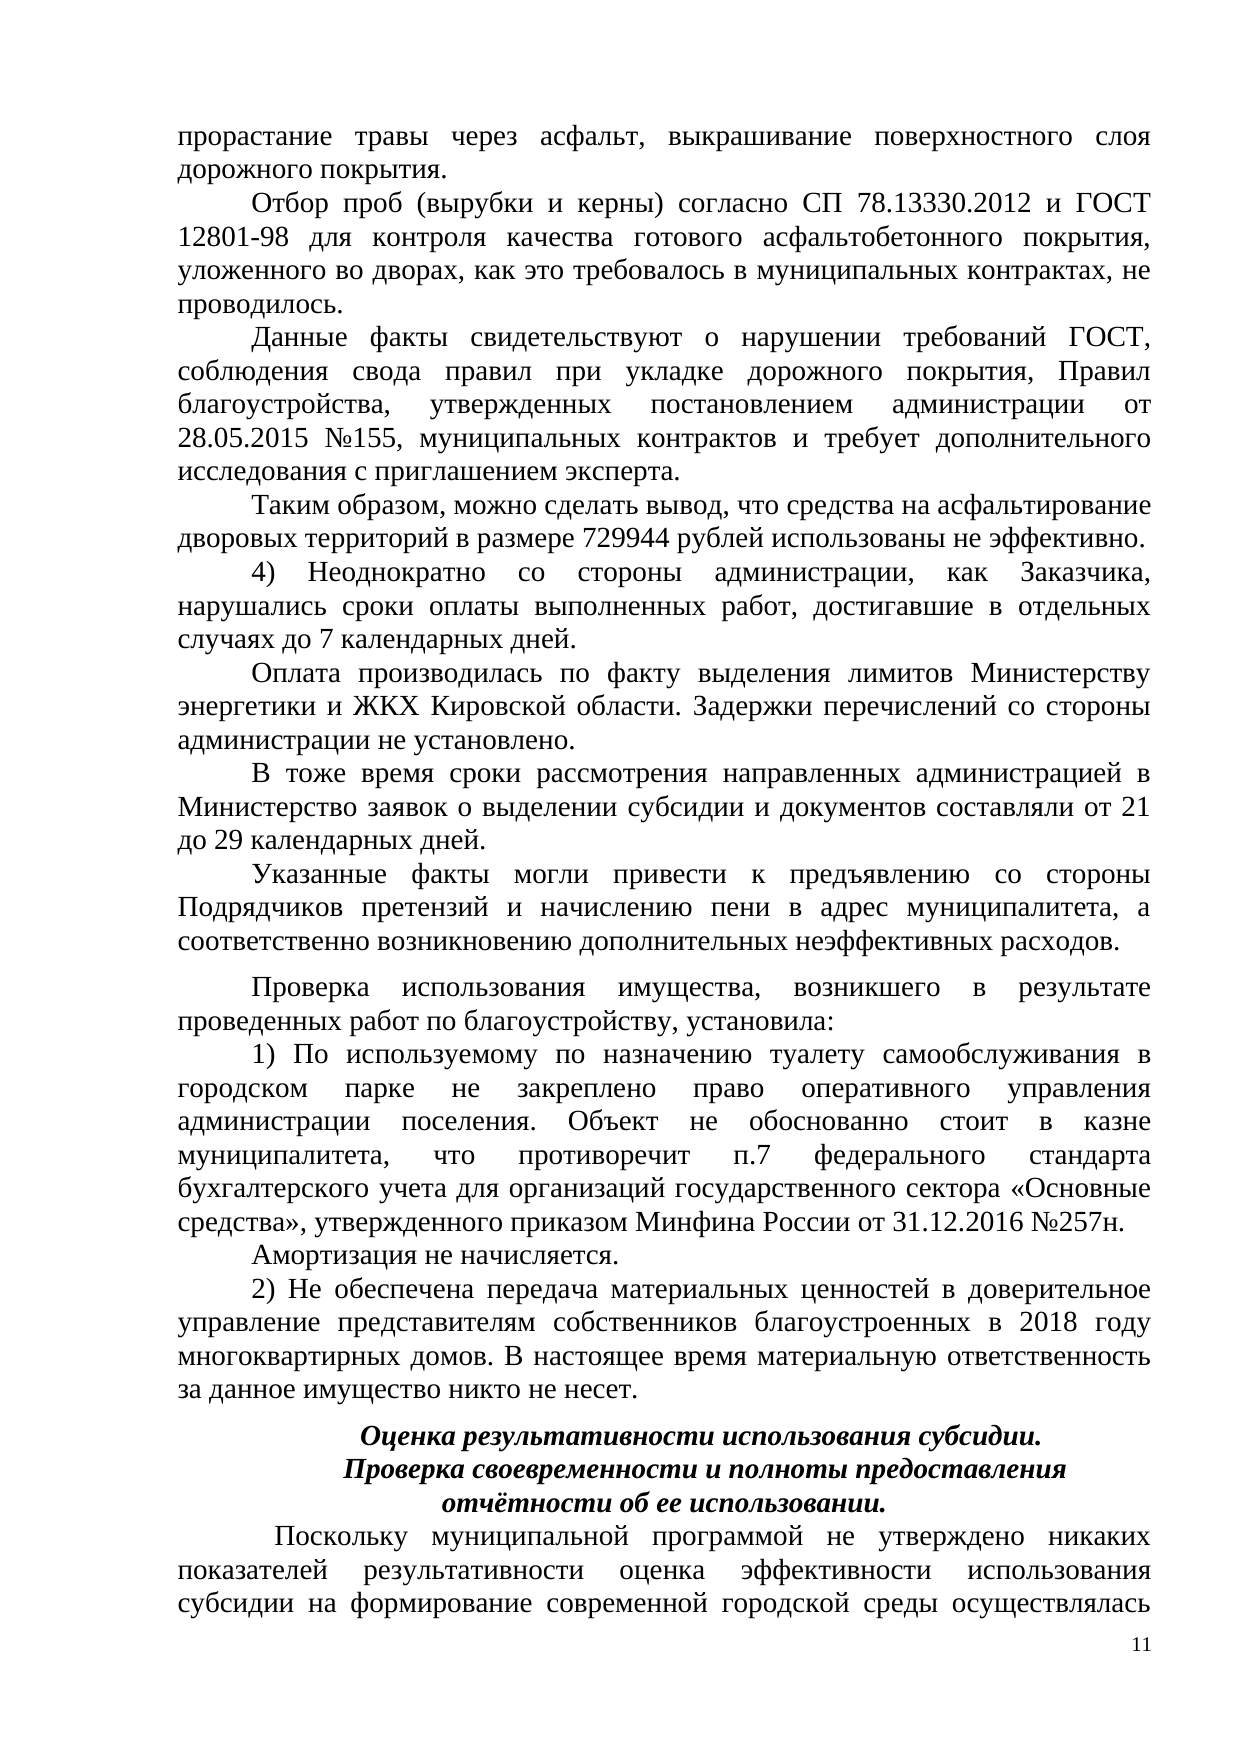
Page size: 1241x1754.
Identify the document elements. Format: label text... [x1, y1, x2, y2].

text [177, 118, 1152, 185]
text 2) Не обеспечена передача материальных ценностей в доверительное управление представителям собственников благоустроенных в 2018 году многоквартирных домов. В настоящее время материальную ответственность за данное имущество никто не несет. [177, 1271, 1152, 1405]
text Таким образом, можно сделать вывод, что средства на асфальтирование дворовых территорий в размере 729944 рублей использованы не эффективно. [177, 487, 1152, 554]
text Амортизация не начисляется. [177, 1237, 1152, 1271]
text Отбор проб (вырубки и керны) согласно СП 78.13330.2012 и ГОСТ 12801-98 для контроля качества готового асфальтобетонного покрытия, уложенного во дворах, как это требовалось в муниципальных контрактах, не проводилось. [177, 185, 1152, 319]
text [177, 1518, 1152, 1619]
text Проверка использования имущества, возникшего в результате проведенных работ по благоустройству, установила: [177, 969, 1152, 1036]
text Указанные факты могли привести к предъявлению со стороны Подрядчиков претензий и начислению пени в адрес муниципалитета, а соответственно возникновению дополнительных неэффективных расходов. [177, 856, 1152, 957]
text 1) По используемому по назначению туалету самообслуживания в городском парке не закреплено право оперативного управления администрации поселения. Объект не обоснованно стоит в казне муниципалитета, что противоречит п.7 федерального стандарта бухгалтерского учета для организаций государственного сектора «Основные средства», утвержденного приказом Минфина России от 31.12.2016 №257н. [177, 1036, 1152, 1237]
text Данные факты свидетельствуют о нарушении требований ГОСТ, соблюдения свода правил при укладке дорожного покрытия, Правил благоустройства, утвержденных постановлением администрации от 28.05.2015 №155, муниципальных контрактов и требует дополнительного исследования с приглашением эксперта. [177, 319, 1152, 487]
text 4) Неоднократно со стороны администрации, как Заказчика, нарушались сроки оплаты выполненных работ, достигавшие в отдельных случаях до 7 календарных дней. [177, 554, 1152, 655]
text В тоже время сроки рассмотрения направленных администрацией в Министерство заявок о выделении субсидии и документов составляли от 21 до 29 календарных дней. [177, 755, 1152, 856]
text Оплата производилась по факту выделения лимитов Министерству энергетики и ЖКХ Кировской области. Задержки перечислений со стороны администрации не установлено. [177, 655, 1152, 755]
text Проверка своевременности и полноты предоставления отчётности об ее использовании. [177, 1451, 1152, 1518]
text Оценка результативности использования субсидии. [177, 1418, 1152, 1451]
